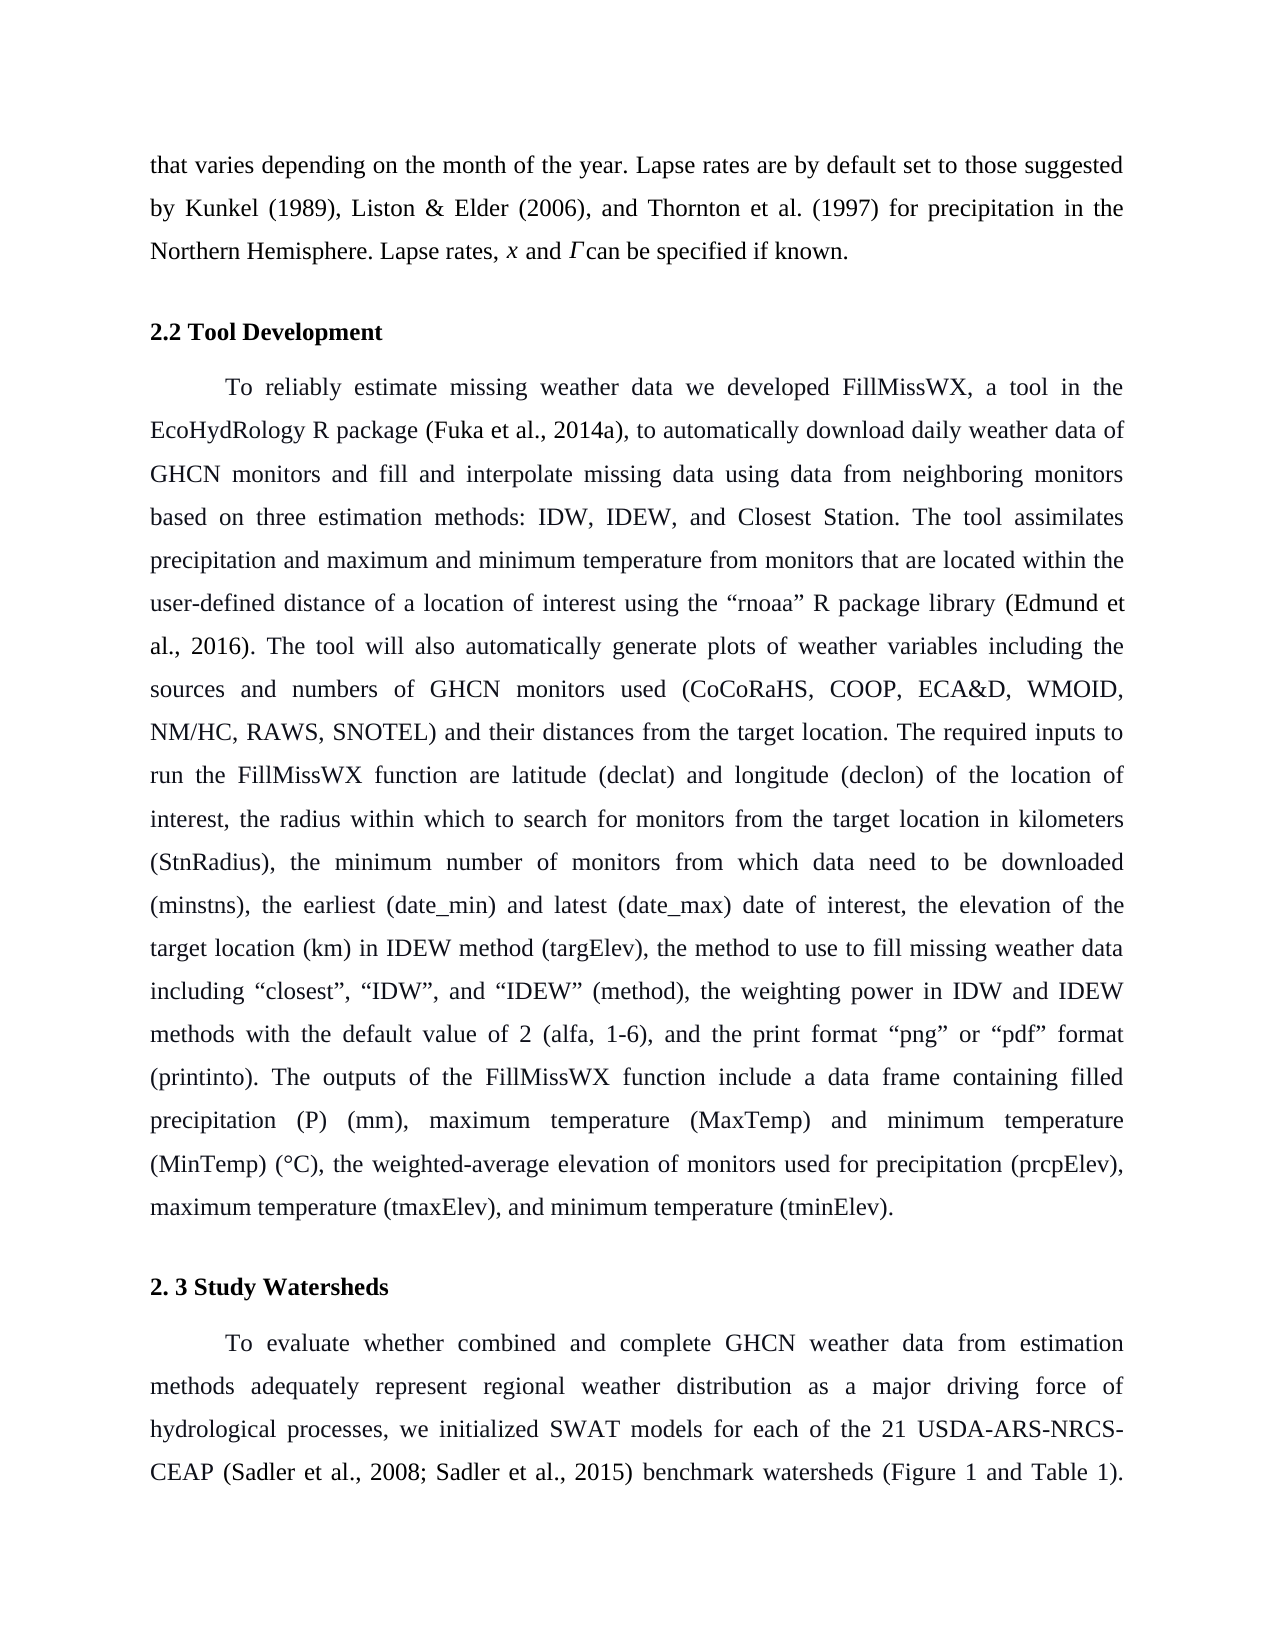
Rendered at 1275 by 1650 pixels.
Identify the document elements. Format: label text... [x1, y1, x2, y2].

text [150, 150, 1125, 265]
subtitle 2. 3 Study Watersheds [150, 1272, 1125, 1301]
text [150, 1400, 1125, 1486]
text To reliably estimate missing weather data we developed FillMissWX, a tool in the EcoHydRology R package (Fuka et al., 2014a), to automatically download daily weather data of GHCN monitors and fill and interpolate missing data using data from neighboring monitors based on three estimation methods: IDW, IDEW, and Closest Station. The tool assimilates precipitation and maximum and minimum temperature from monitors that are located within the user-defined distance of a location of interest using the “rnoaa” R package library (Edmund et al., 2016). The tool will also automatically generate plots of weather variables including the sources and numbers of GHCN monitors used (CoCoRaHS, COOP, ECA&D, WMOID, NM/HC, RAWS, SNOTEL) and their distances from the target location. The required inputs to run the FillMissWX function are latitude (declat) and longitude (declon) of the location of interest, the radius within which to search for monitors from the target location in kilometers (StnRadius), the minimum number of monitors from which data need to be downloaded (minstns), the earliest (date_min) and latest (date_max) date of interest, the elevation of the target location (km) in IDEW method (targElev), the method to use to fill missing weather data including “closest”, “IDW”, and “IDEW” (method), the weighting power in IDW and IDEW methods with the default value of 2 (alfa, 1-6), and the print format “png” or “pdf” format (printinto). The outputs of the FillMissWX function include a data frame containing filled precipitation (P) (mm), maximum temperature (MaxTemp) and minimum temperature (MinTemp) (°C), the weighted-average elevation of monitors used for precipitation (prcpElev), maximum temperature (tmaxElev), and minimum temperature (tminElev). [150, 372, 1125, 1221]
subtitle 2.2 Tool Development [150, 317, 1125, 346]
